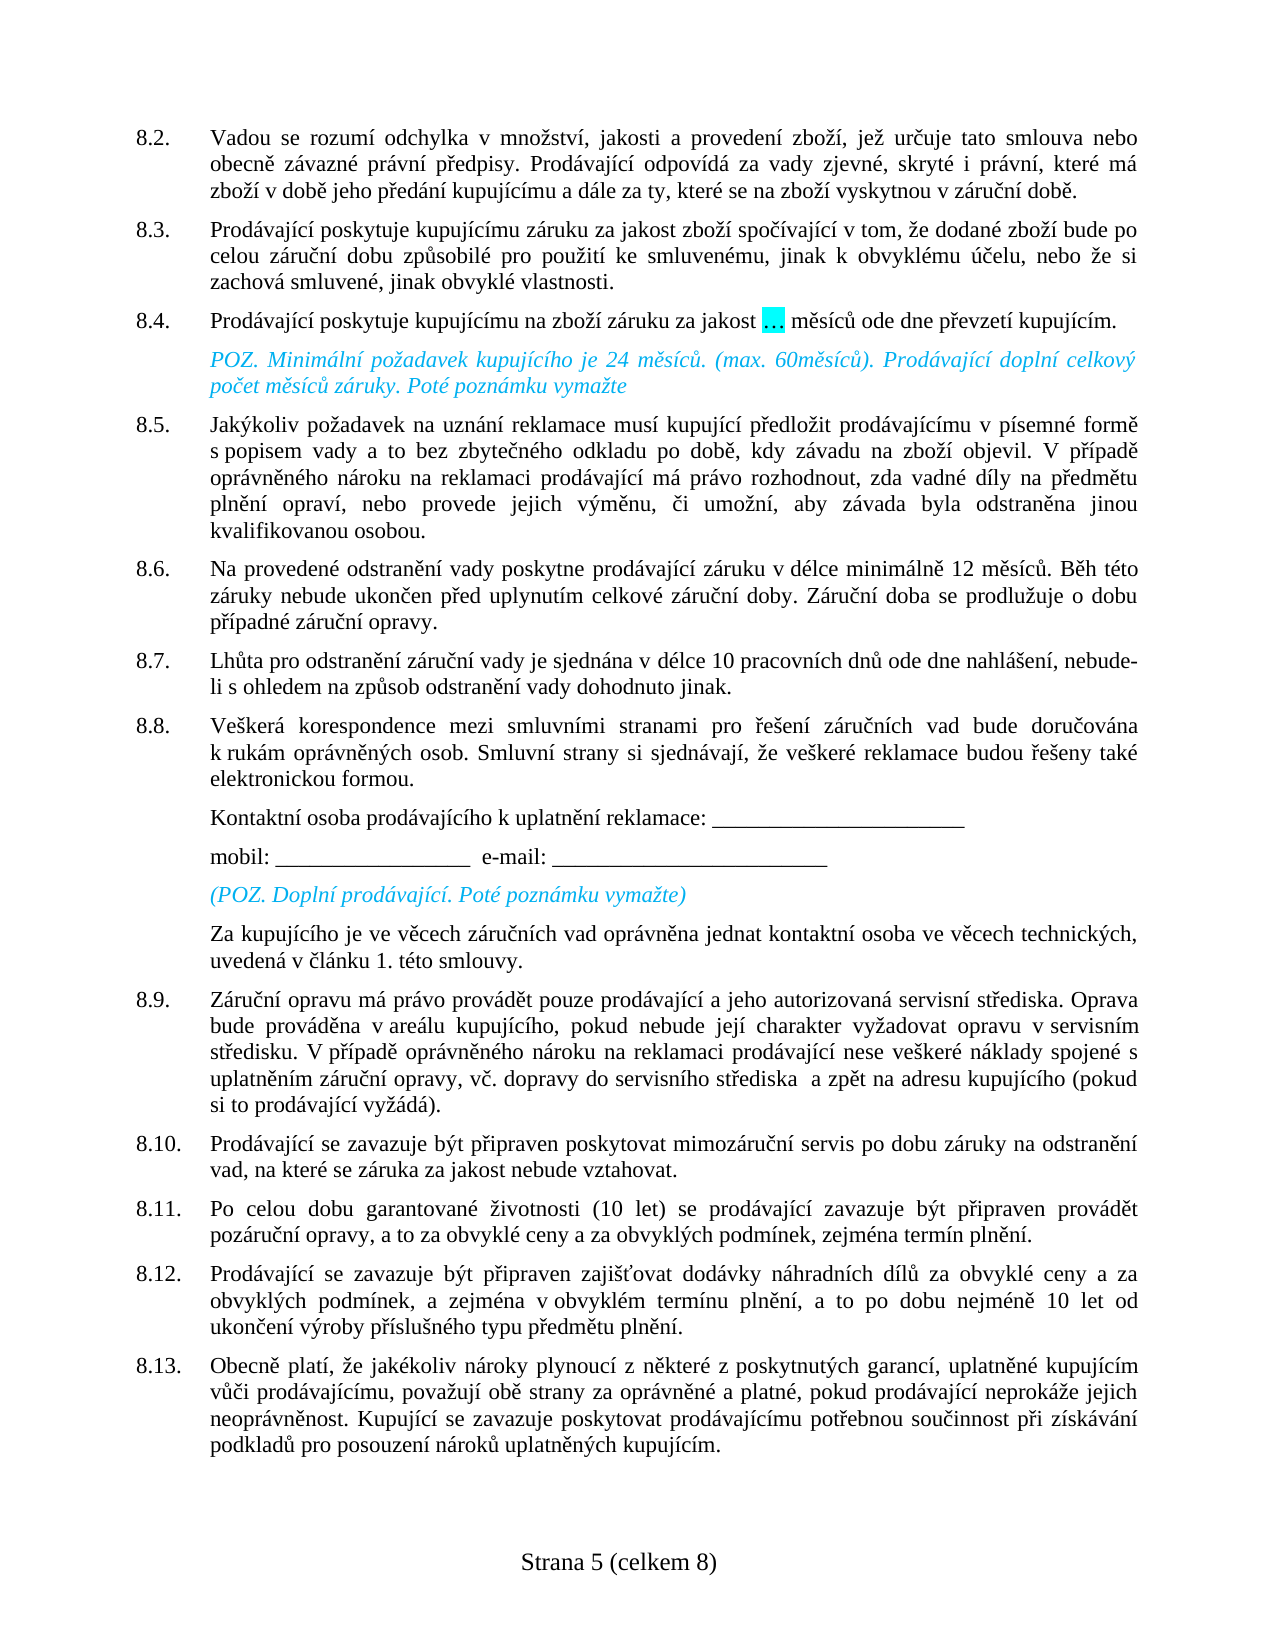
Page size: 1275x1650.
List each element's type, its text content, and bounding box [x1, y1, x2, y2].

text Prodávající poskytuje kupujícímu záruku za jakost zboží spočívající v tom, že dodané zboží bude po celou záruční dobu způsobilé pro použití ke smluvenému, jinak k obvyklému účelu, nebo že si zachová smluvené, jinak obvyklé vlastnosti. [136, 216, 1139, 295]
text Jakýkoliv požadavek na uznání reklamace musí kupující předložit prodávajícímu v písemné formě s popisem vady a to bez zbytečného odkladu po době, kdy závadu na zboží objevil. V případě oprávněného nároku na reklamaci prodávající má právo rozhodnout, zda vadné díly na předmětu plnění opraví, nebo provede jejich výměnu, či umožní, aby závada byla odstraněna jinou kvalifikovanou osobou. [136, 411, 1139, 543]
text Veškerá korespondence mezi smluvními stranami pro řešení záručních vad bude doručována k rukám oprávněných osob. Smluvní strany si sjednávají, že veškeré reklamace budou řešeny také elektronickou formou. [136, 712, 1139, 791]
list (POZ. Doplní prodávající. Poté poznámku vymažte) [210, 882, 1139, 908]
text Lhůta pro odstranění záruční vady je sjednána v délce 10 pracovních dnů ode dne nahlášení, nebude-li s ohledem na způsob odstranění vady dohodnuto jinak. [136, 647, 1139, 700]
text Prodávající poskytuje kupujícímu na zboží záruku za jakost … měsíců ode dne převzetí kupujícím. [136, 307, 762, 333]
text Po celou dobu garantované životnosti (10 let) se prodávající zavazuje být připraven provádět pozáruční opravy, a to za obvyklé ceny a za obvyklých podmínek, zejména termín plnění. [136, 1195, 1139, 1248]
text Obecně platí, že jakékoliv nároky plynoucí z některé z poskytnutých garancí, uplatněné kupujícím vůči prodávajícímu, považují obě strany za oprávněné a platné, pokud prodávající neprokáže jejich neoprávněnost. Kupující se zavazuje poskytovat prodávajícímu potřebnou součinnost při získávání podkladů pro posouzení nároků uplatněných kupujícím. [136, 1352, 1139, 1457]
list mobil: _________________ e-mail: ________________________ [210, 843, 1139, 869]
text Záruční opravu má právo provádět pouze prodávající a jeho autorizovaná servisní střediska. Oprava bude prováděna v areálu kupujícího, pokud nebude její charakter vyžadovat opravu v servisním středisku. V případě oprávněného nároku na reklamaci prodávající nese veškeré náklady spojené s uplatněním záruční opravy, vč. dopravy do servisního střediska a zpět na adresu kupujícího (pokud si to prodávající vyžádá). [136, 986, 1139, 1117]
text Vadou se rozumí odchylka v množství, jakosti a provedení zboží, jež určuje tato smlouva nebo obecně závazné právní předpisy. Prodávající odpovídá za vady zjevné, skryté i právní, které má zboží v době jeho předání kupujícímu a dále za ty, které se na zboží vyskytnou v záruční době. [136, 124, 1139, 203]
text Prodávající poskytuje kupujícímu na zboží záruku za jakost … měsíců ode dne převzetí kupujícím. [785, 307, 1139, 333]
list POZ. Minimální požadavek kupujícího je 24 měsíců. (max. 60měsíců). Prodávající doplní celkový počet měsíců záruky. Poté poznámku vymažte [210, 346, 1139, 399]
text Na provedené odstranění vady poskytne prodávající záruku v délce minimálně 12 měsíců. Běh této záruky nebude ukončen před uplynutím celkové záruční doby. Záruční doba se prodlužuje o dobu případné záruční opravy. [136, 556, 1139, 634]
list Kontaktní osoba prodávajícího k uplatnění reklamace: ______________________ [210, 804, 1139, 830]
text Prodávající se zavazuje být připraven zajišťovat dodávky náhradních dílů za obvyklé ceny a za obvyklých podmínek, a zejména v obvyklém termínu plnění, a to po dobu nejméně 10 let od ukončení výroby příslušného typu předmětu plnění. [136, 1260, 1139, 1339]
text Prodávající se zavazuje být připraven poskytovat mimozáruční servis po dobu záruky na odstranění vad, na které se záruka za jakost nebude vztahovat. [136, 1130, 1139, 1183]
list Za kupujícího je ve věcech záručních vad oprávněna jednat kontaktní osoba ve věcech technických, uvedená v článku 1. této smlouvy. [210, 920, 1139, 973]
